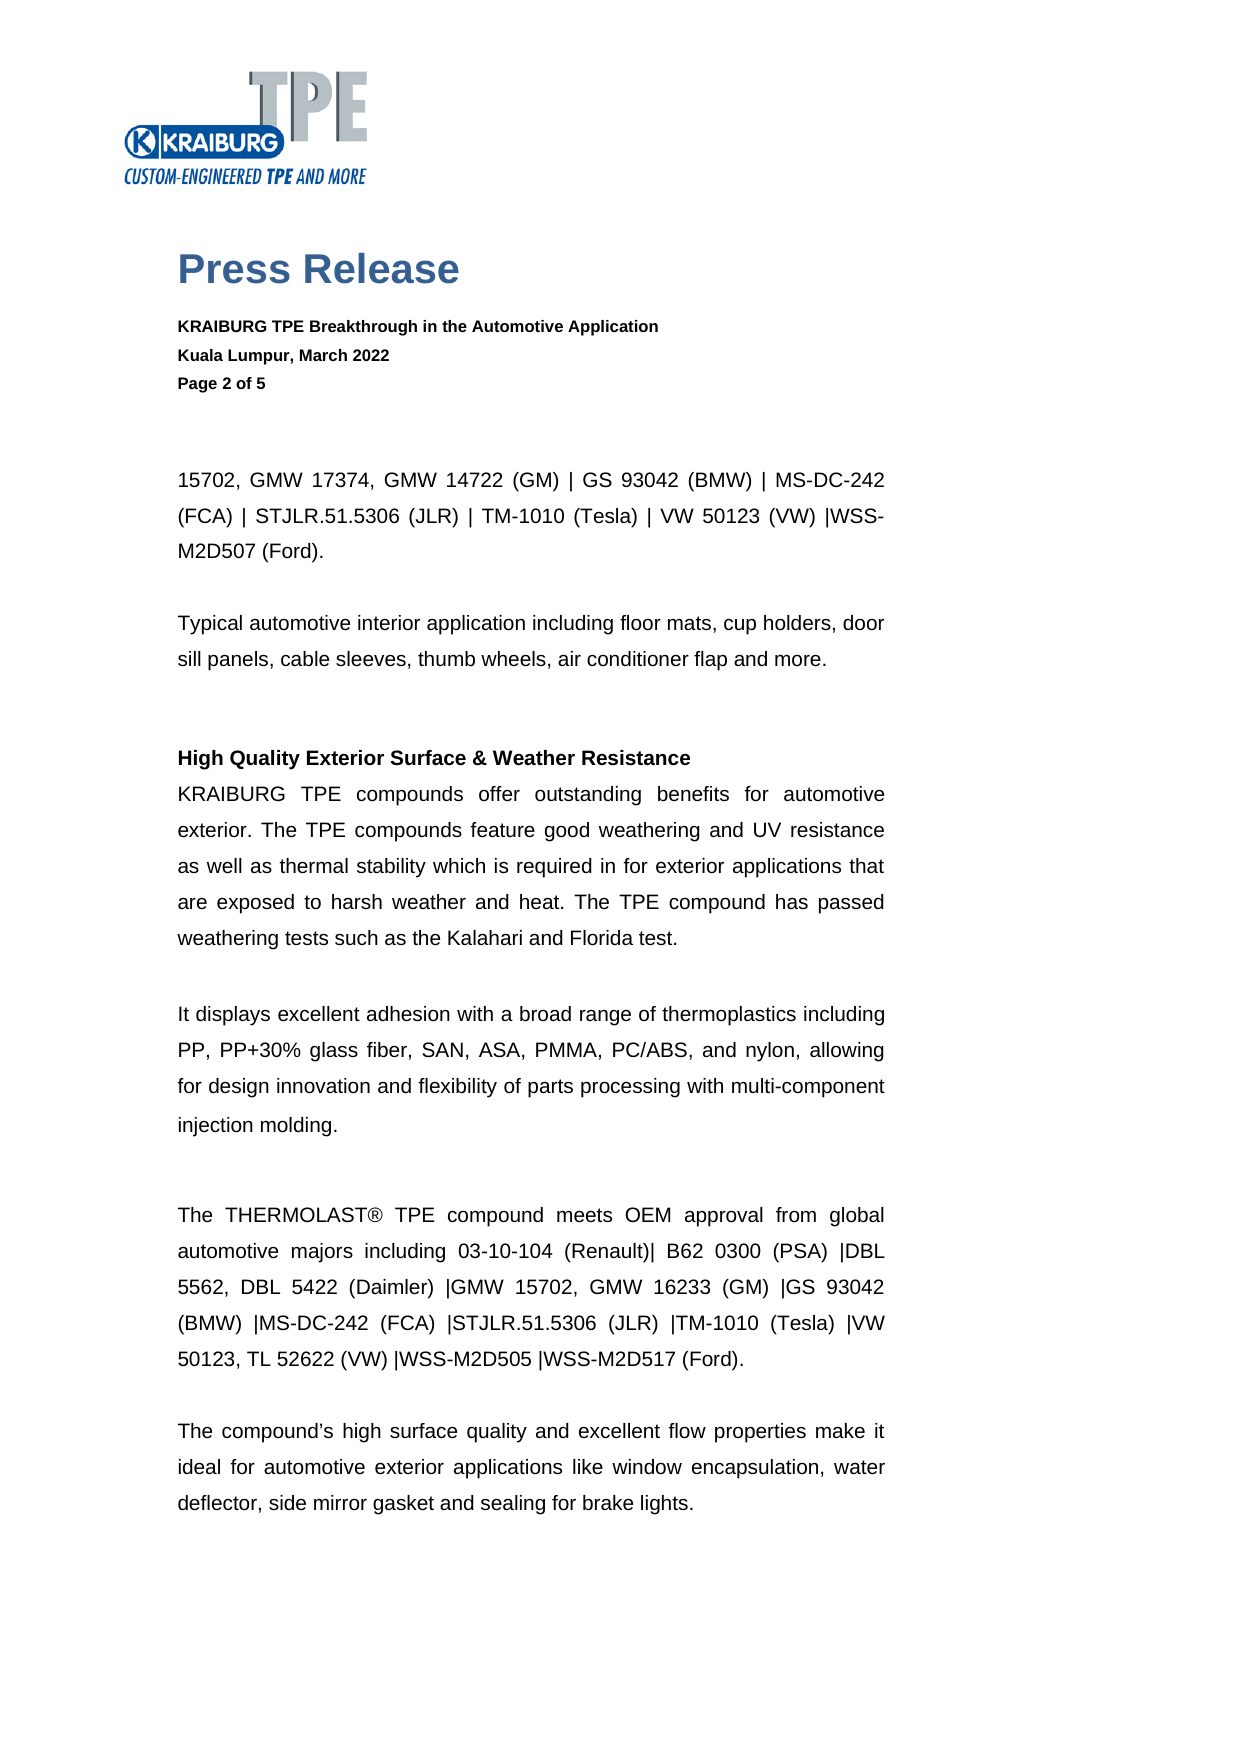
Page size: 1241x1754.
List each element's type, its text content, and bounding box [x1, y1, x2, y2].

text Typical automotive interior application including floor mats, cup holders, door sill panels, cable sleeves, thumb wheels, air conditioner flap and more. [177, 611, 886, 671]
text The compound’s high surface quality and excellent flow properties make it ideal for automotive exterior applications like window encapsulation, water deflector, side mirror gasket and sealing for brake lights. [177, 1419, 886, 1515]
text The THERMOLAST® TPE compound meets OEM approval from global automotive majors including 03-10-104 (Renault)| B62 0300 (PSA) |DBL 5562, DBL 5422 (Daimler) |GMW 15702, GMW 16233 (GM) |GS 93042 (BMW) |MS-DC-242 (FCA) |STJLR.51.5306 (JLR) |TM-1010 (Tesla) |VW 50123, TL 52622 (VW) |WSS-M2D505 |WSS-M2D517 (Ford). [177, 1203, 886, 1371]
text KRAIBURG TPE compounds offer outstanding benefits for automotive exterior. The TPE compounds feature good weathering and UV resistance as well as thermal stability which is required in for exterior applications that are exposed to harsh weather and heat. The TPE compound has passed weathering tests such as the Kalahari and Florida test. [177, 782, 886, 949]
text It displays excellent adhesion with a broad range of thermoplastics including PP, PP+30% glass fiber, SAN, ASA, PMMA, PC/ABS, and nylon, allowing for design innovation and flexibility of parts processing with multi-component injection molding. [177, 1002, 886, 1137]
text High Quality Exterior Surface & Weather Resistance [177, 746, 886, 770]
picture [112, 55, 379, 200]
